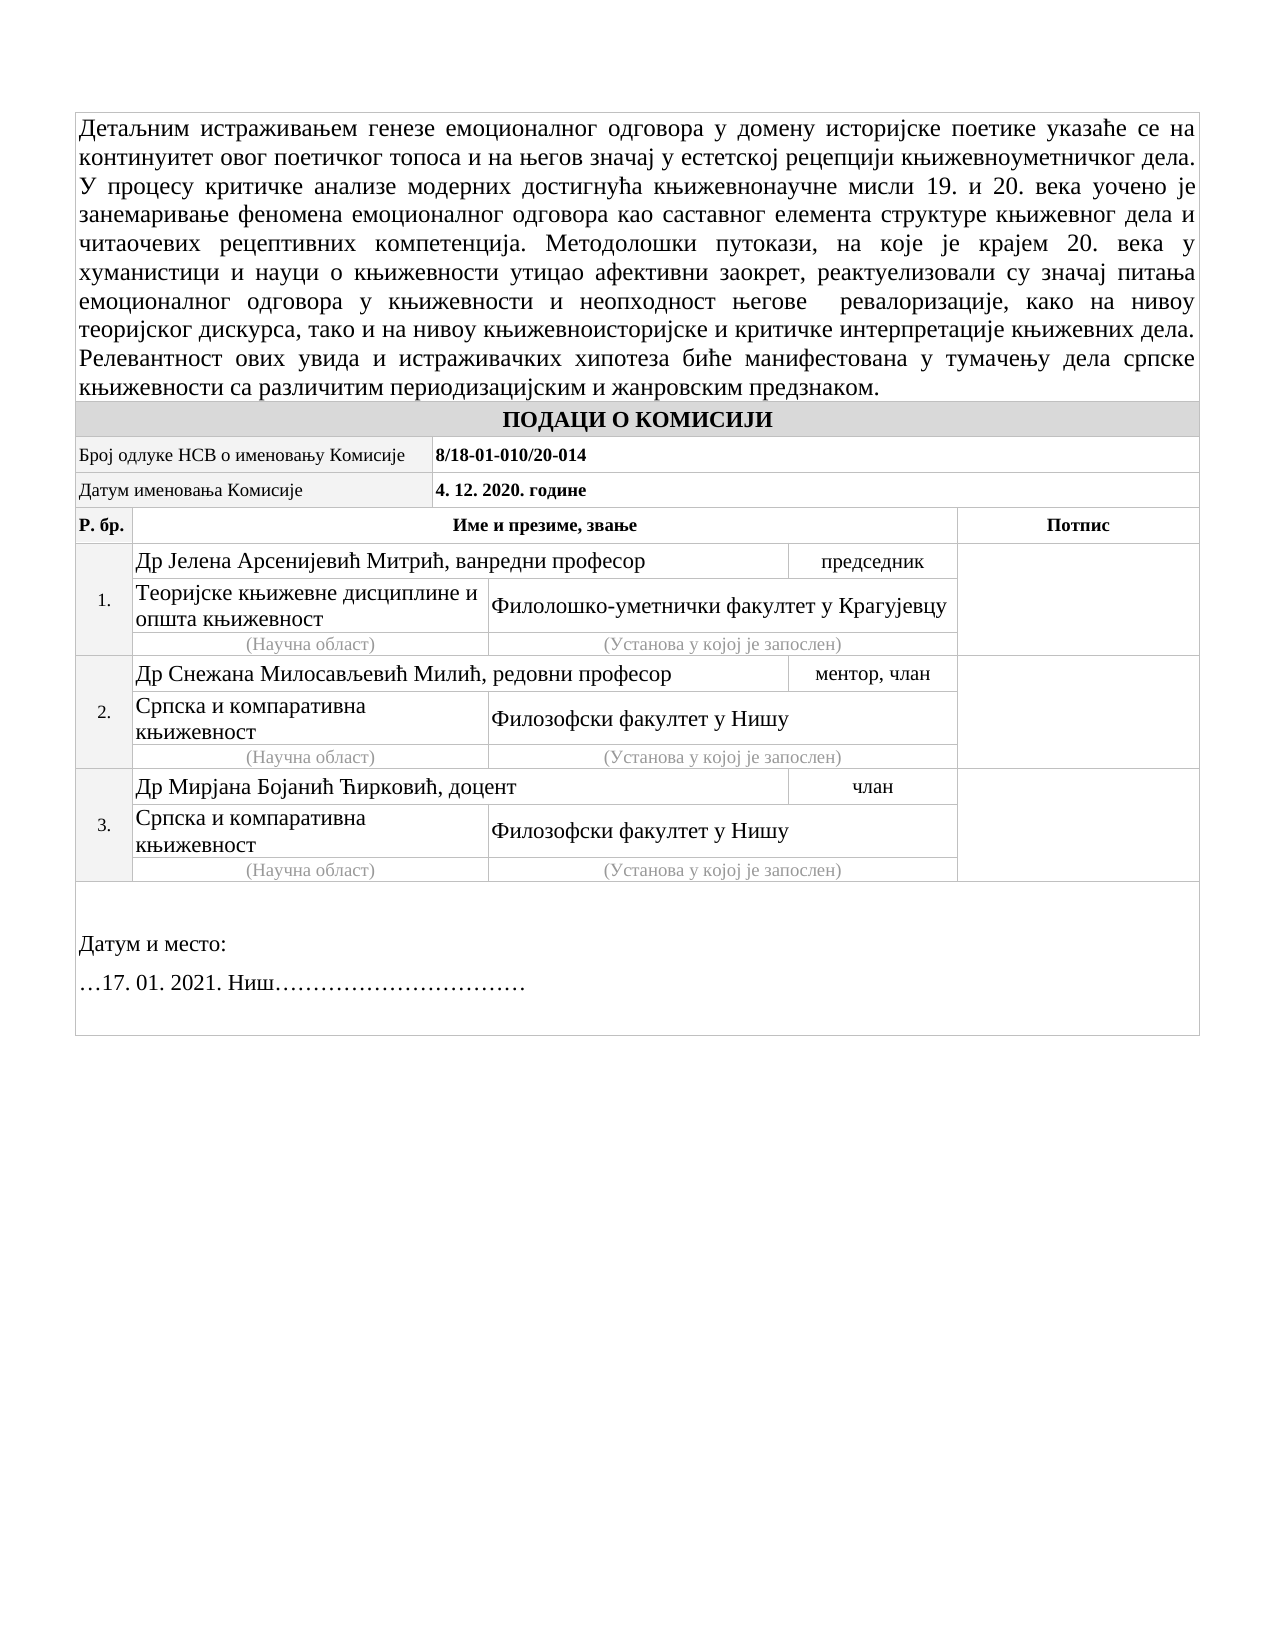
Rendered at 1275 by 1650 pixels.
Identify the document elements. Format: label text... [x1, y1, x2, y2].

table_cell [958, 544, 1199, 655]
table_cell (Научна област) [133, 745, 488, 768]
table_cell Име и презиме, звање [133, 508, 957, 542]
table_cell (Научна област) [133, 633, 488, 655]
table_cell Филозофски факултет у Нишу [489, 692, 957, 744]
table_cell (Установа у којој је запослен) [489, 858, 957, 881]
table_cell председник [789, 544, 957, 578]
table_cell 4. 12. 2020. године [433, 473, 1199, 507]
table_cell [958, 656, 1199, 768]
table_cell (Установа у којој је запослен) [489, 745, 957, 768]
table_cell 3. [76, 769, 132, 881]
table_cell ментор, члан [789, 656, 957, 691]
table_cell Датум и место: …17. 01. 2021. Ниш…………………………… [76, 882, 1199, 1035]
table_cell 8/18-01-010/20-014 [433, 437, 1199, 472]
table_cell Филозофски факултет у Нишу [489, 805, 957, 857]
table_cell Др Јелена Арсенијевић Митрић, ванредни професор [133, 544, 788, 578]
table_cell ПОДАЦИ О КОМИСИЈИ [76, 402, 1199, 436]
table_cell Теоријске књижевне дисциплине и општа књижевност [133, 579, 488, 632]
table_cell Потпис [958, 508, 1199, 542]
table_cell Детаљним истраживањем генезе емоционалног одговора у домену историјске поетике указаће се на континуитет овог поетичког топоса и на његов значај у естетској рецепцији књижевноуметничког дела. У процесу критичке анализе модерних достигнућа књижевнонаучне мисли 19. и 20. века уочено је занемаривање феномена емоционалног одговора као саставног елемента структуре књижевног дела и читаочевих рецептивних компетенција. Методолошки путокази, на које је крајем 20. века у хуманистици и науци о књижевности утицао афективни заокрет, реактуелизовали су значај питања емоционалног одговора у књижевности и неопходност његове ревалоризације, како на нивоу теоријског дискурса, тако и на нивоу књижевноисторијске и критичке интерпретације књижевних дела. Релевантност ових увида и истраживачких хипотеза биће манифестована у тумачењу дела српске књижевности са различитим периодизацијским и жанровским предзнаком. [76, 113, 1199, 401]
table_cell Филолошко-уметнички факултет у Крагујевцу [489, 579, 957, 632]
table_cell [958, 769, 1199, 881]
table_cell (Установа у којој је запослен) [489, 633, 957, 655]
table_cell Датум именовања Комисије [76, 473, 432, 507]
table_cell Српска и компаративна књижевност [133, 805, 488, 857]
table_cell 1. [76, 544, 132, 655]
table_cell (Научна област) [133, 858, 488, 881]
table_cell Српска и компаративна књижевност [133, 692, 488, 744]
table_cell Др Снежана Милосављевић Милић, редовни професор [133, 656, 788, 691]
table_cell члан [789, 769, 957, 803]
table_cell 2. [76, 656, 132, 768]
table_cell Број одлуке НСВ о именовању Комисије [76, 437, 432, 472]
table_cell Др Мирјана Бојанић Ћирковић, доцент [133, 769, 788, 803]
table_cell Р. бр. [76, 508, 132, 542]
